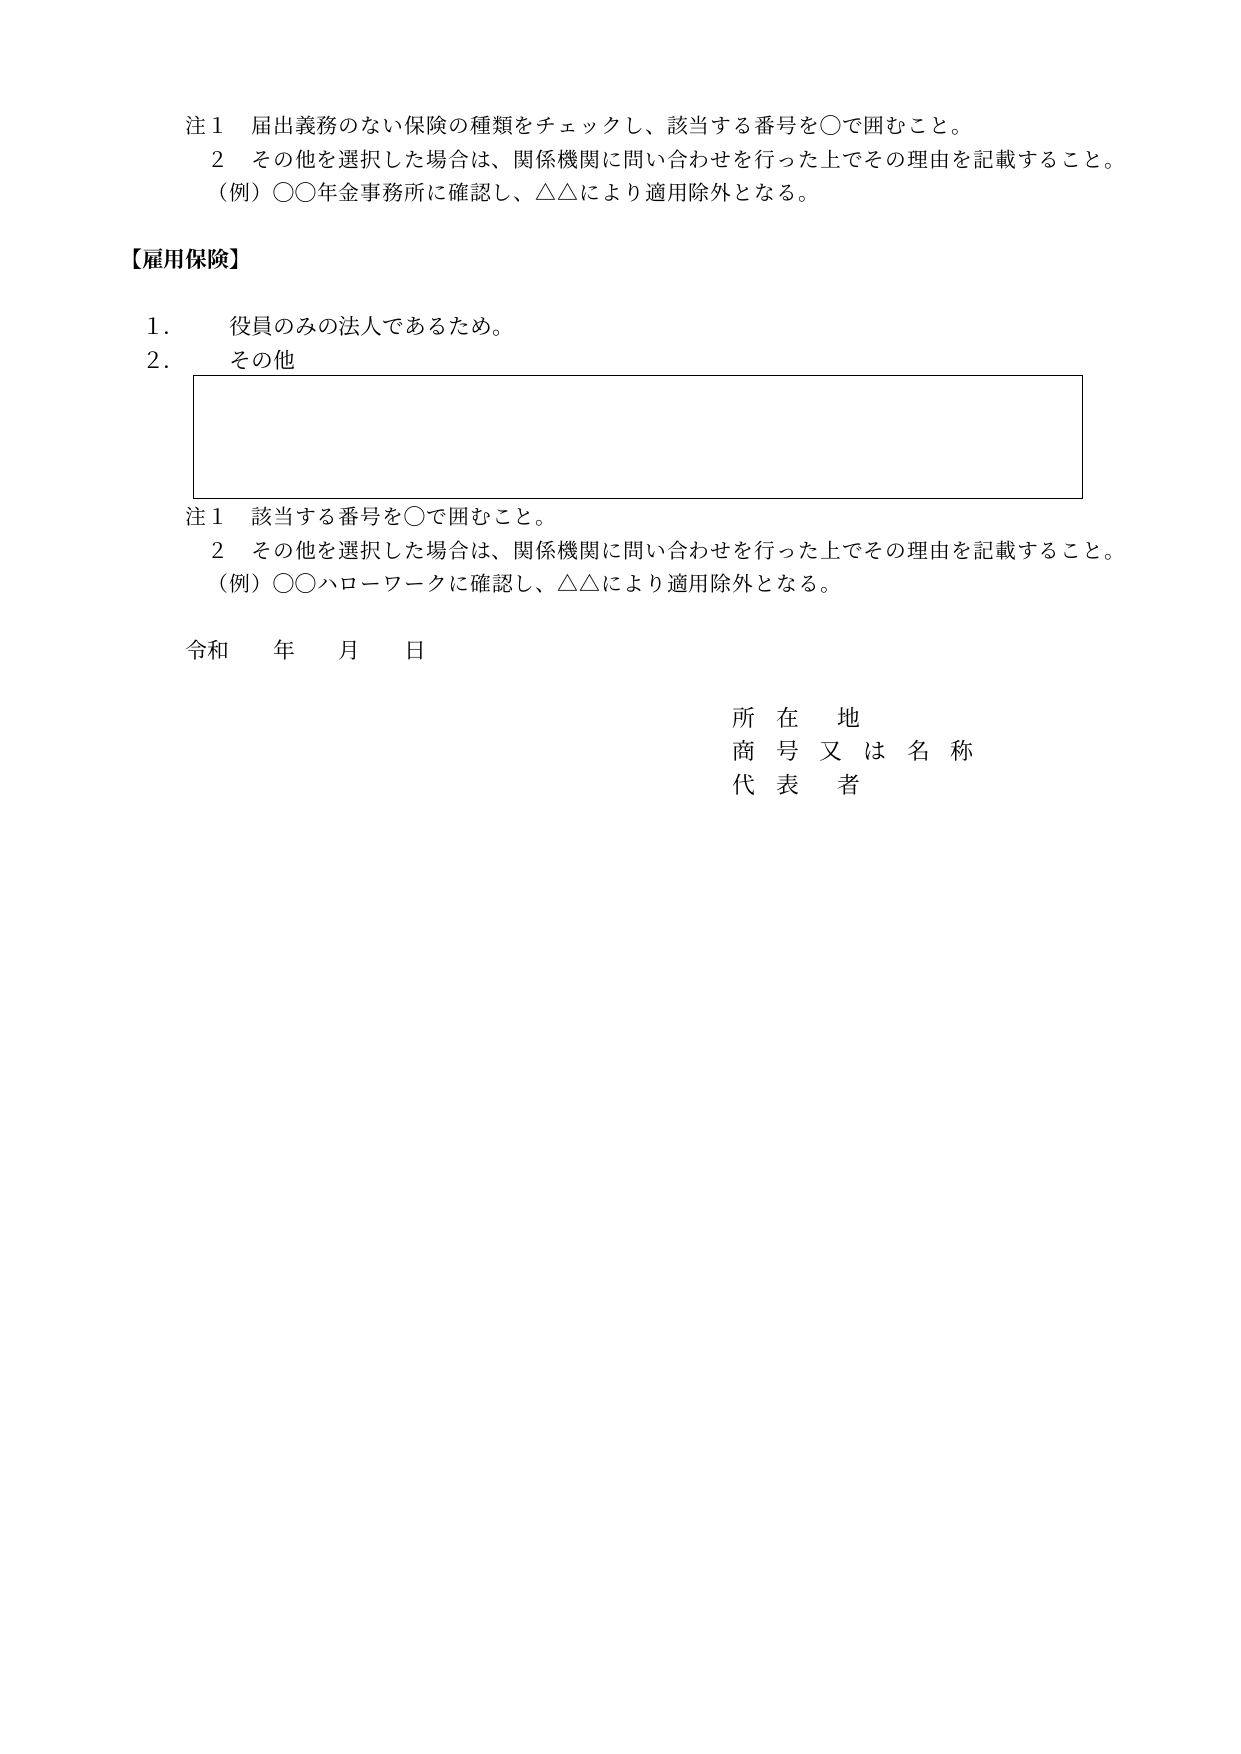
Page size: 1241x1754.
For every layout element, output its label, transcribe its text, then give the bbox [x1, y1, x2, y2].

text 商号又は名称 [120, 733, 1039, 767]
table_header [194, 376, 1082, 498]
text （例）◯◯ハローワークに確認し、△△により適用除外となる。 [120, 566, 1126, 599]
text （例）◯◯年金事務所に確認し、△△により適用除外となる。 [120, 175, 1126, 208]
text 注１ 該当する番号を◯で囲むこと。 [120, 499, 1126, 532]
text 注１ 届出義務のない保険の種類をチェックし、該当する番号を◯で囲むこと。 [120, 108, 1126, 141]
text ２ その他を選択した場合は、関係機関に問い合わせを行った上でその理由を記載すること。 [120, 141, 1126, 175]
list 役員のみの法人であるため。 [142, 308, 1126, 342]
text 【雇用保険】 [120, 242, 1126, 275]
text ２ その他を選択した場合は、関係機関に問い合わせを行った上でその理由を記載すること。 [120, 532, 1126, 566]
text 令和 年 月 日 [120, 633, 1126, 666]
text 所在地 [120, 700, 1039, 733]
list その他 [142, 342, 1126, 375]
text 代表者 [120, 767, 1126, 800]
